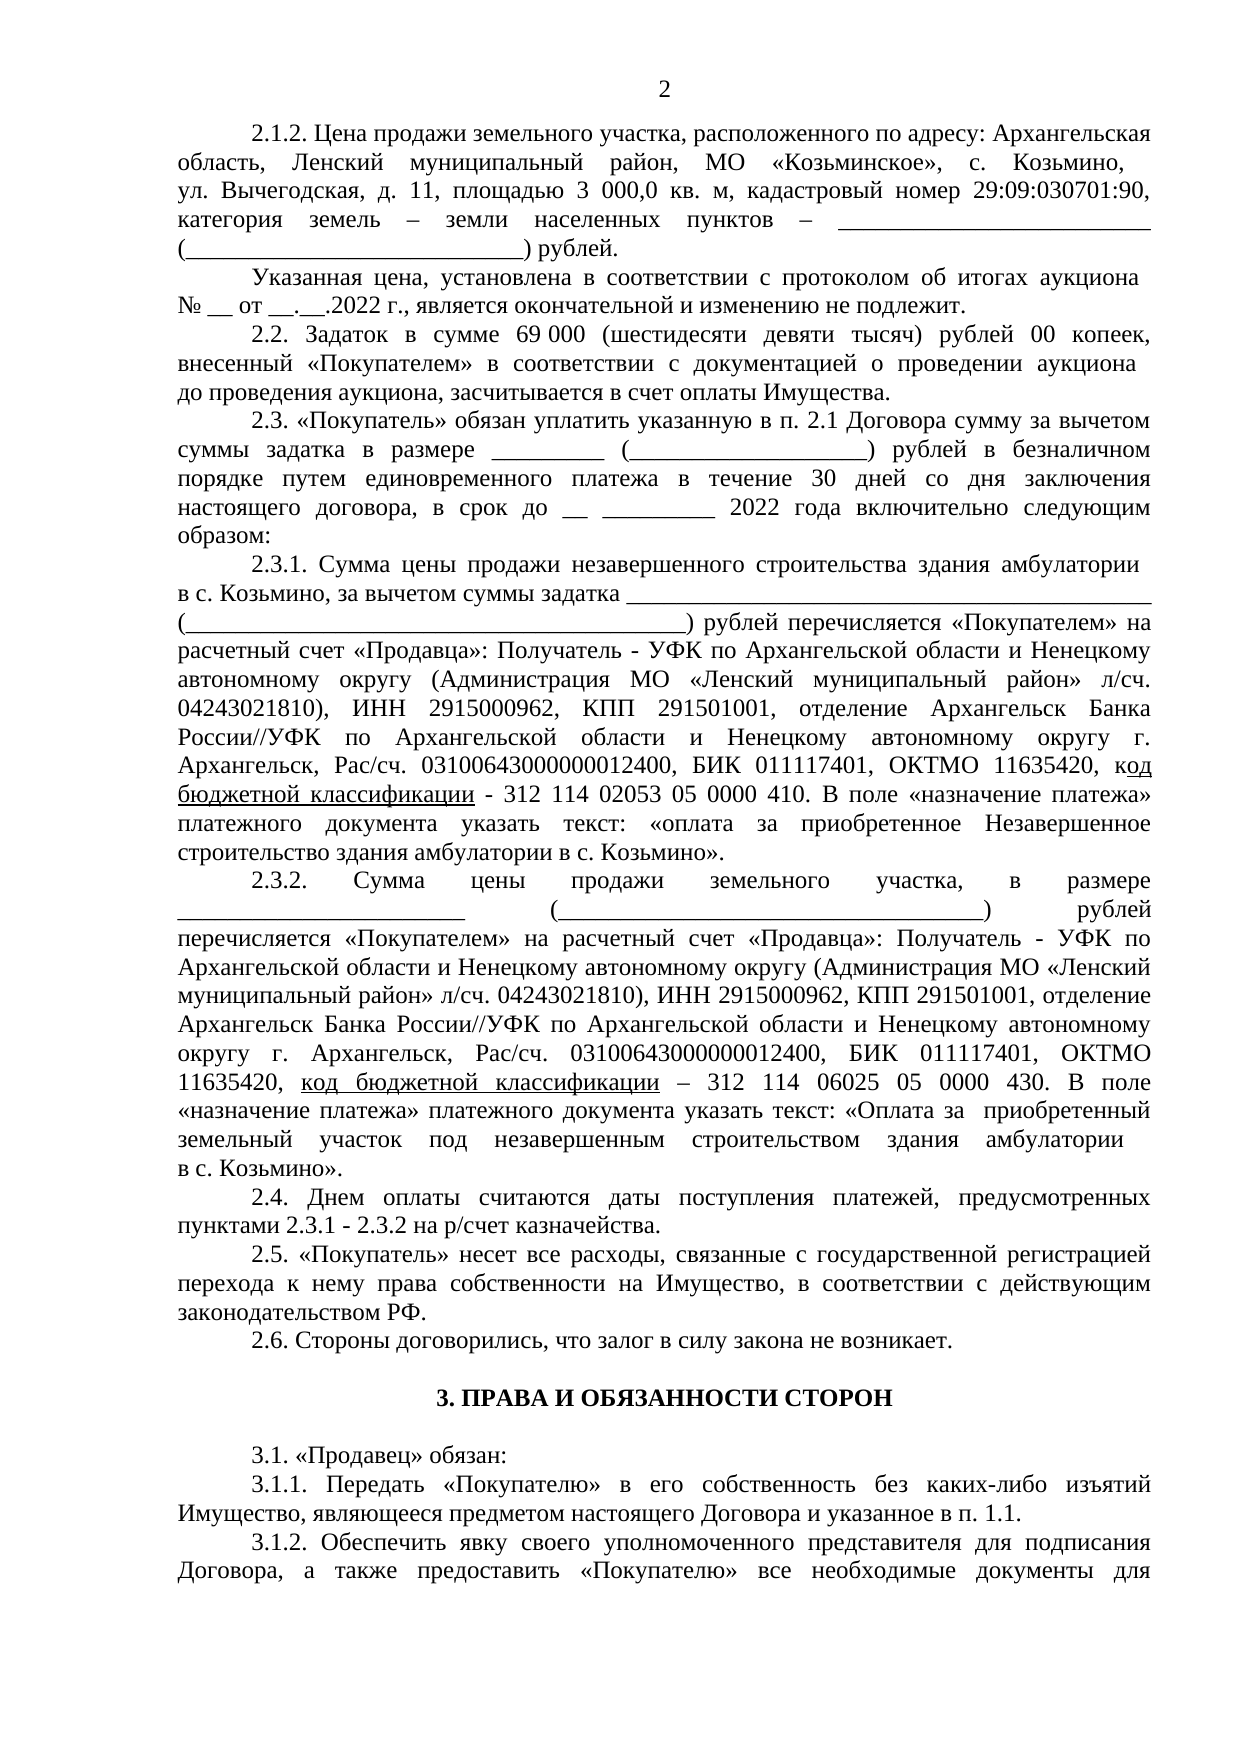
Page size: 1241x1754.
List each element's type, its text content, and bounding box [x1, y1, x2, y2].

text 2.5. «Покупатель» несет все расходы, связанные с государственной регистрацией перехода к нему права собственности на Имущество, в соответствии с действующим законодательством РФ. [177, 1239, 1152, 1326]
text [177, 1527, 1152, 1584]
text 2.4. Днем оплаты считаются даты поступления платежей, предусмотренных пунктами 2.3.1 - 2.3.2 на р/счет казначейства. [177, 1182, 1152, 1239]
text 2.6. Стороны договорились, что залог в силу закона не возникает. [177, 1326, 1152, 1354]
text 3.1.1. Передать «Покупателю» в его собственность без каких-либо изъятий Имущество, являющееся предметом настоящего Договора и указанное в п. 1.1. [177, 1469, 1152, 1527]
text 2.3.2. Сумма цены продажи земельного участка, в размере _______________________ (__________________________________) рублей перечисляется «Покупателем» на расчетный счет «Продавца»: Получатель - УФК по Архангельской области и Ненецкому автономному округу (Администрация МО «Ленский муниципальный район» л/сч. 04243021810), ИНН 2915000962, КПП 291501001, отделение Архангельск Банка России//УФК по Архангельской области и Ненецкому автономному округу г. Архангельск, Рас/сч. 03100643000000012400, БИК 011117401, ОКТМО 11635420, код бюджетной классификации – 312 114 06025 05 0000 430. В поле «назначение платежа» платежного документа указать текст: «Оплата за приобретенный земельный участок под незавершенным строительством здания амбулатории в с. Козьмино». [177, 866, 1152, 1182]
text 2.1.2. Цена продажи земельного участка, расположенного по адресу: Архангельская область, Ленский муниципальный район, МО «Козьминское», с. Козьмино, ул. Вычегодская, д. 11, площадью 3 000,0 кв. м, кадастровый номер 29:09:030701:90, категория земель – земли населенных пунктов – _________________________ (___________________________) рублей. [177, 118, 1152, 262]
text 2.2. Задаток в сумме 69 000 (шестидесяти девяти тысяч) рублей 00 копеек, внесенный «Покупателем» в соответствии с документацией о проведении аукциона до проведения аукциона, засчитывается в счет оплаты Имущества. [177, 319, 1152, 406]
text 2.3. «Покупатель» обязан уплатить указанную в п. 2.1 Договора сумму за вычетом суммы задатка в размере _________ (___________________) рублей в безналичном порядке путем единовременного платежа в течение 30 дней со дня заключения настоящего договора, в срок до __ _________ 2022 года включительно следующим образом: [177, 406, 1152, 549]
text 2.3.1. Сумма цены продажи незавершенного строительства здания амбулатории в с. Козьмино, за вычетом суммы задатка __________________________________________ (________________________________________) рублей перечисляется «Покупателем» на расчетный счет «Продавца»: Получатель - УФК по Архангельской области и Ненецкому автономному округу (Администрация МО «Ленский муниципальный район» л/сч. 04243021810), ИНН 2915000962, КПП 291501001, отделение Архангельск Банка России//УФК по Архангельской области и Ненецкому автономному округу г. Архангельск, Рас/сч. 03100643000000012400, БИК 011117401, ОКТМО 11635420, код бюджетной классификации - 312 114 02053 05 0000 410. В поле «назначение платежа» платежного документа указать текст: «оплата за приобретенное Незавершенное строительство здания амбулатории в с. Козьмино». [177, 549, 1152, 866]
text Указанная цена, установлена в соответствии с протоколом об итогах аукциона № __ от __.__.2022 г., является окончательной и изменению не подлежит. [177, 262, 1152, 319]
text 3.1. «Продавец» обязан: [177, 1441, 1152, 1469]
text 3. ПРАВА И ОБЯЗАННОСТИ СТОРОН [177, 1383, 1152, 1412]
